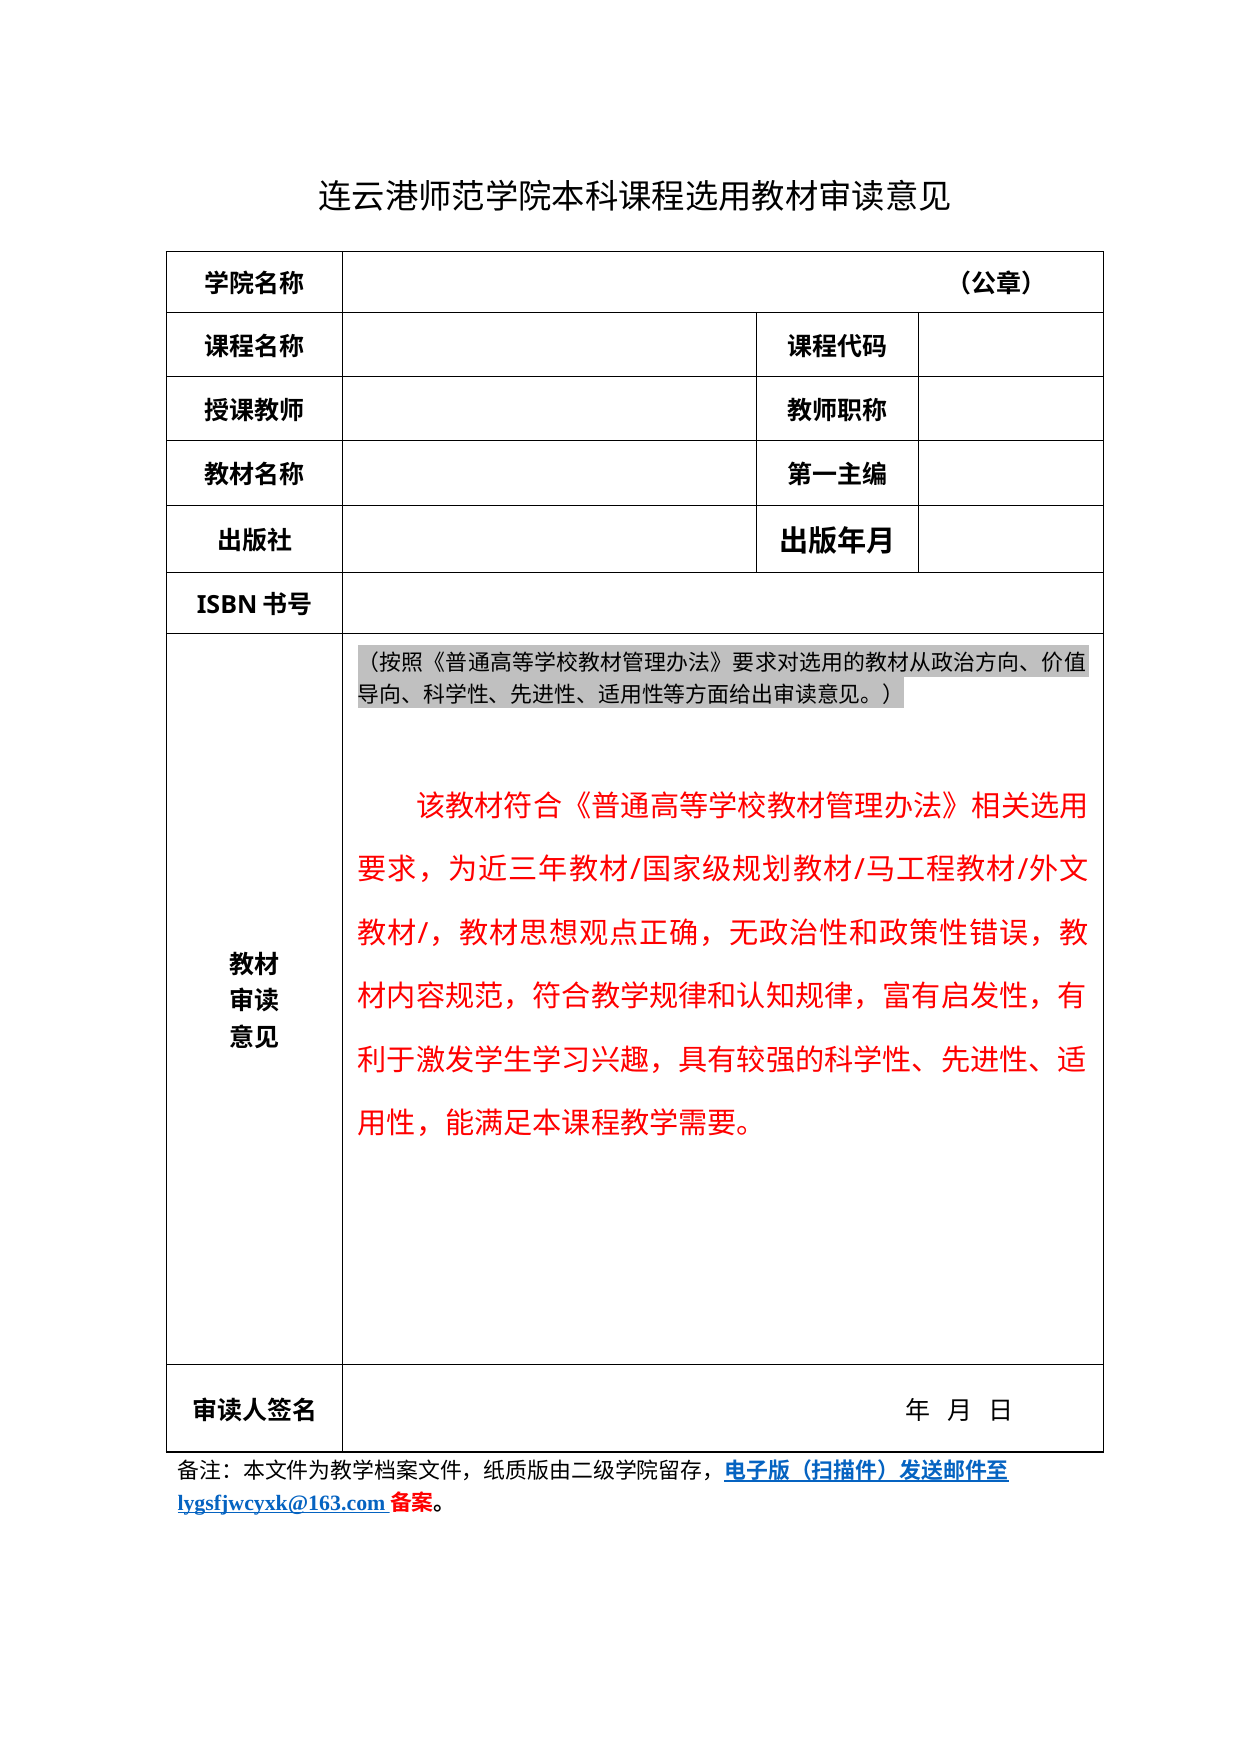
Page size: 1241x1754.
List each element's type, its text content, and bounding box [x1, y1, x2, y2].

table_cell [343, 573, 1103, 632]
table_cell [919, 441, 1103, 505]
table_header （公章） [889, 252, 1103, 312]
table_cell [343, 506, 756, 572]
table_cell 课程代码 [757, 313, 918, 376]
table_cell 教材 审读 意见 [167, 634, 342, 1364]
table_cell 授课教师 [167, 377, 342, 440]
table_cell 教材名称 [167, 441, 342, 505]
table_cell 出版社 [167, 506, 342, 572]
table_cell （按照《普通高等学校教材管理办法》要求对选用的教材从政治方向、价值导向、科学性、先进性、适用性等方面给出审读意见。） 该教材符合《普通高等学校教材管理办法》相关选用要求，为近三年教材/国家级规划教材/马工程教材/外文教材/，教材思想观点正确，无政治性和政策性错误，教材内容规范，符合教学规律和认知规律，富有启发性，有利于激发学生学习兴趣，具有较强的科学性、先进性、适用性，能满足本课程教学需要。 [343, 634, 1103, 1364]
table_cell 第一主编 [757, 441, 918, 505]
table_cell [343, 313, 756, 376]
table_cell ISBN书号 [167, 573, 342, 632]
table_header [343, 252, 889, 312]
table_cell [919, 506, 1103, 572]
table_cell 教师职称 [757, 377, 918, 440]
table_header 学院名称 [167, 252, 342, 312]
table_cell [343, 377, 756, 440]
table_cell [343, 441, 756, 505]
table_cell 审读人签名 [167, 1365, 342, 1451]
table_cell [919, 377, 1103, 440]
table_cell 出版年月 [757, 506, 918, 572]
text 连云港师范学院本科课程选用教材审读意见 [177, 162, 1092, 227]
table_cell [919, 313, 1103, 376]
table_cell 课程名称 [167, 313, 342, 376]
table_cell 年 月 日 [815, 1365, 1103, 1451]
text 备注：本文件为教学档案文件，纸质版由二级学院留存，电子版（扫描件）发送邮件至lygsfjwcyxk@163.com备案。 [177, 1453, 1092, 1517]
table_cell [343, 1365, 815, 1451]
